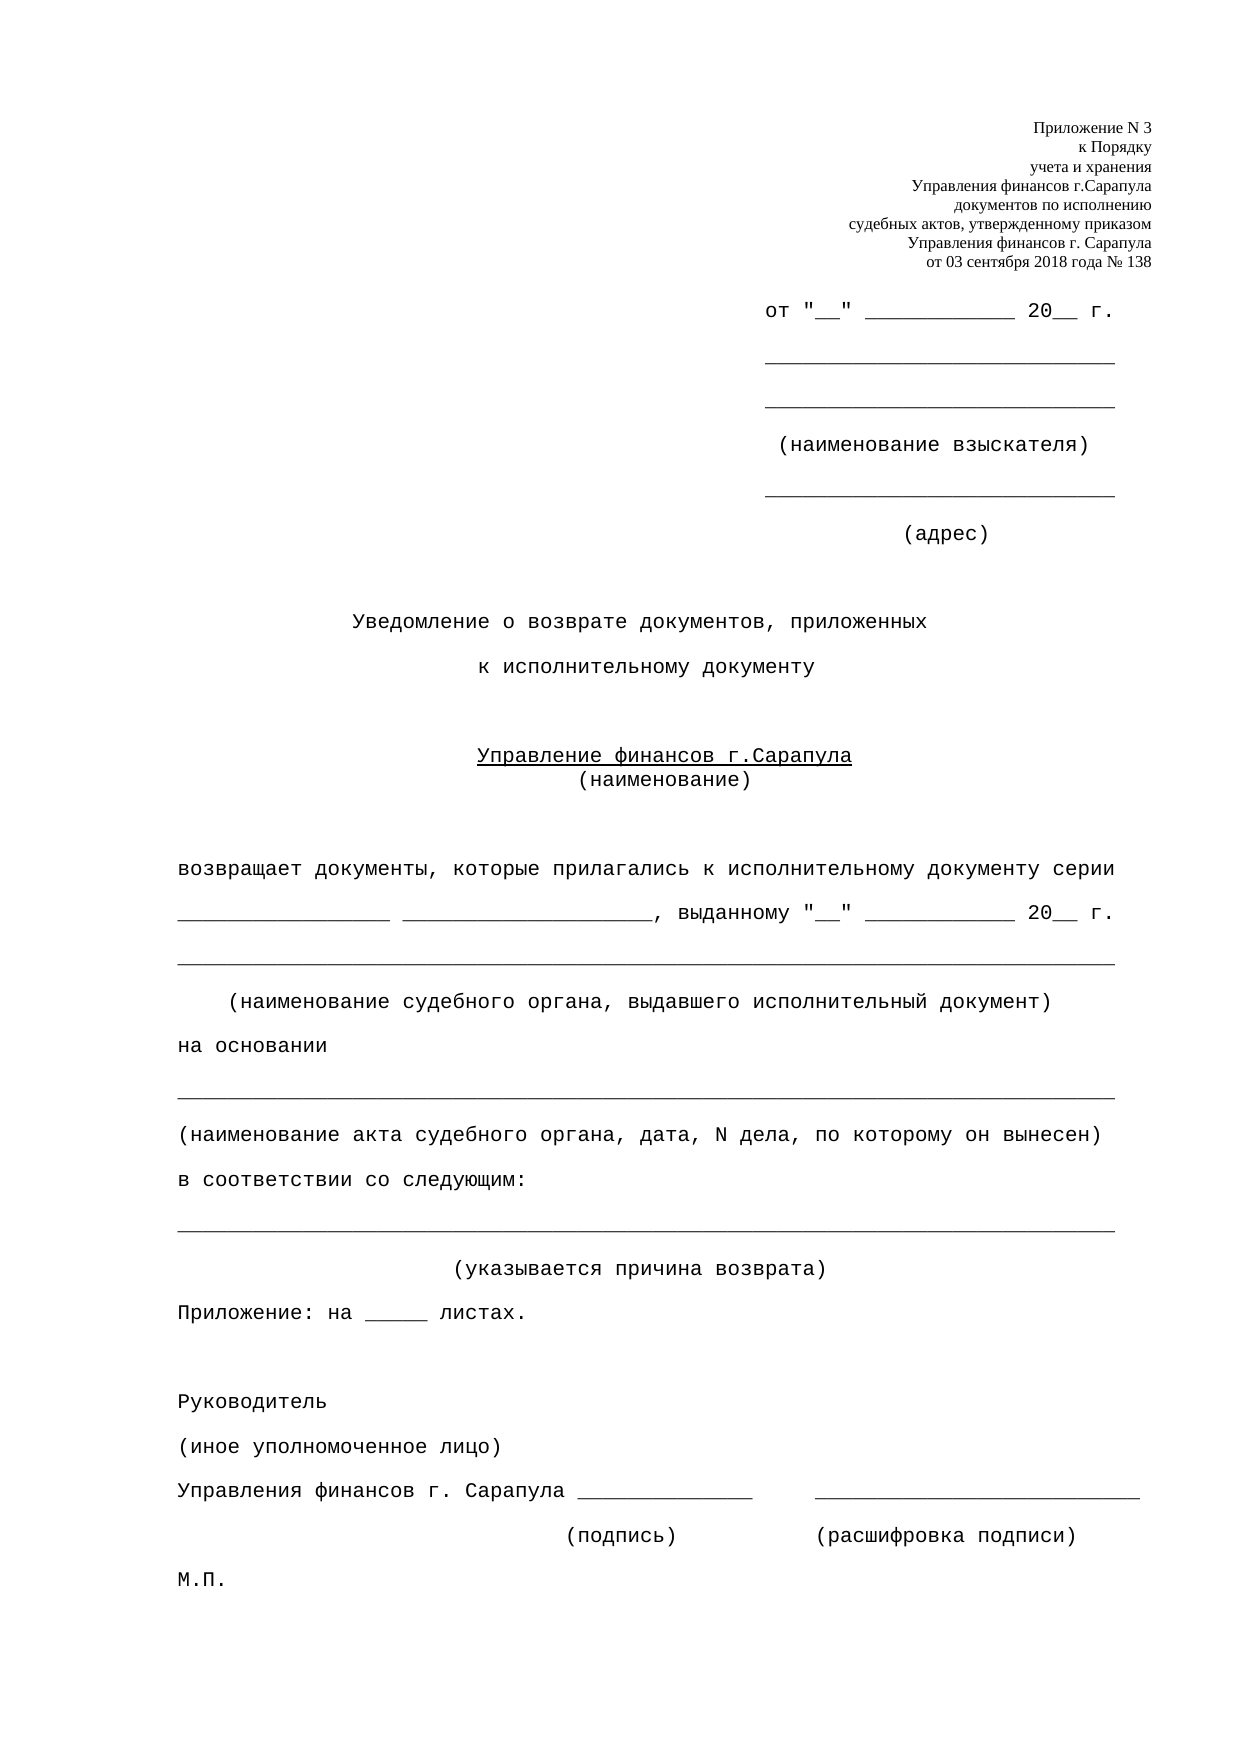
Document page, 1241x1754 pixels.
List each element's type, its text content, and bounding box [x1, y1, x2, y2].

text к исполнительному документу [177, 656, 1152, 680]
text Управления финансов г. Сарапула [177, 233, 1152, 252]
text к Порядку [177, 137, 1152, 156]
text М.П. [177, 1569, 1152, 1593]
text (наименование акта судебного органа, дата, N дела, по которому он вынесен) [177, 1124, 1152, 1148]
text _________________ ____________________, выданному "__" ____________ 20__ г. [177, 902, 1152, 926]
text (наименование взыскателя) [177, 434, 1152, 457]
text Уведомление о возврате документов, приложенных [177, 612, 1152, 635]
text на основании [177, 1036, 1152, 1059]
text ___________________________________________________________________________ [177, 947, 1152, 970]
text (иное уполномоченное лицо) [177, 1436, 1152, 1459]
text Приложение: на _____ листах. [177, 1302, 1152, 1326]
text Руководитель [177, 1391, 1152, 1415]
text возвращает документы, которые прилагались к исполнительному документу серии [177, 858, 1152, 881]
text от 03 сентября 2018 года № 138 [177, 252, 1152, 271]
text ____________________________ [177, 478, 1152, 502]
text судебных актов, утвержденному приказом [177, 214, 1152, 233]
text (наименование судебного органа, выдавшего исполнительный документ) [177, 991, 1152, 1015]
text (подпись) (расшифровка подписи) [177, 1525, 1152, 1548]
text ___________________________________________________________________________ [177, 1080, 1152, 1104]
text Управления финансов г.Сарапула [177, 176, 1152, 195]
text Управление финансов г.Сарапула (наименование) [177, 745, 1152, 792]
text документов по исполнению [177, 195, 1152, 214]
text (адрес) [177, 523, 1152, 546]
text Управления финансов г. Сарапула ______________ __________________________ [177, 1480, 1152, 1504]
text от "__" ____________ 20__ г. [177, 300, 1152, 324]
text Приложение N 3 [177, 118, 1152, 137]
text ____________________________ [177, 389, 1152, 413]
text ____________________________ [177, 345, 1152, 368]
text в соответствии со следующим: [177, 1169, 1152, 1193]
text ___________________________________________________________________________ [177, 1213, 1152, 1237]
text учета и хранения [177, 156, 1152, 176]
text (указывается причина возврата) [177, 1258, 1152, 1282]
